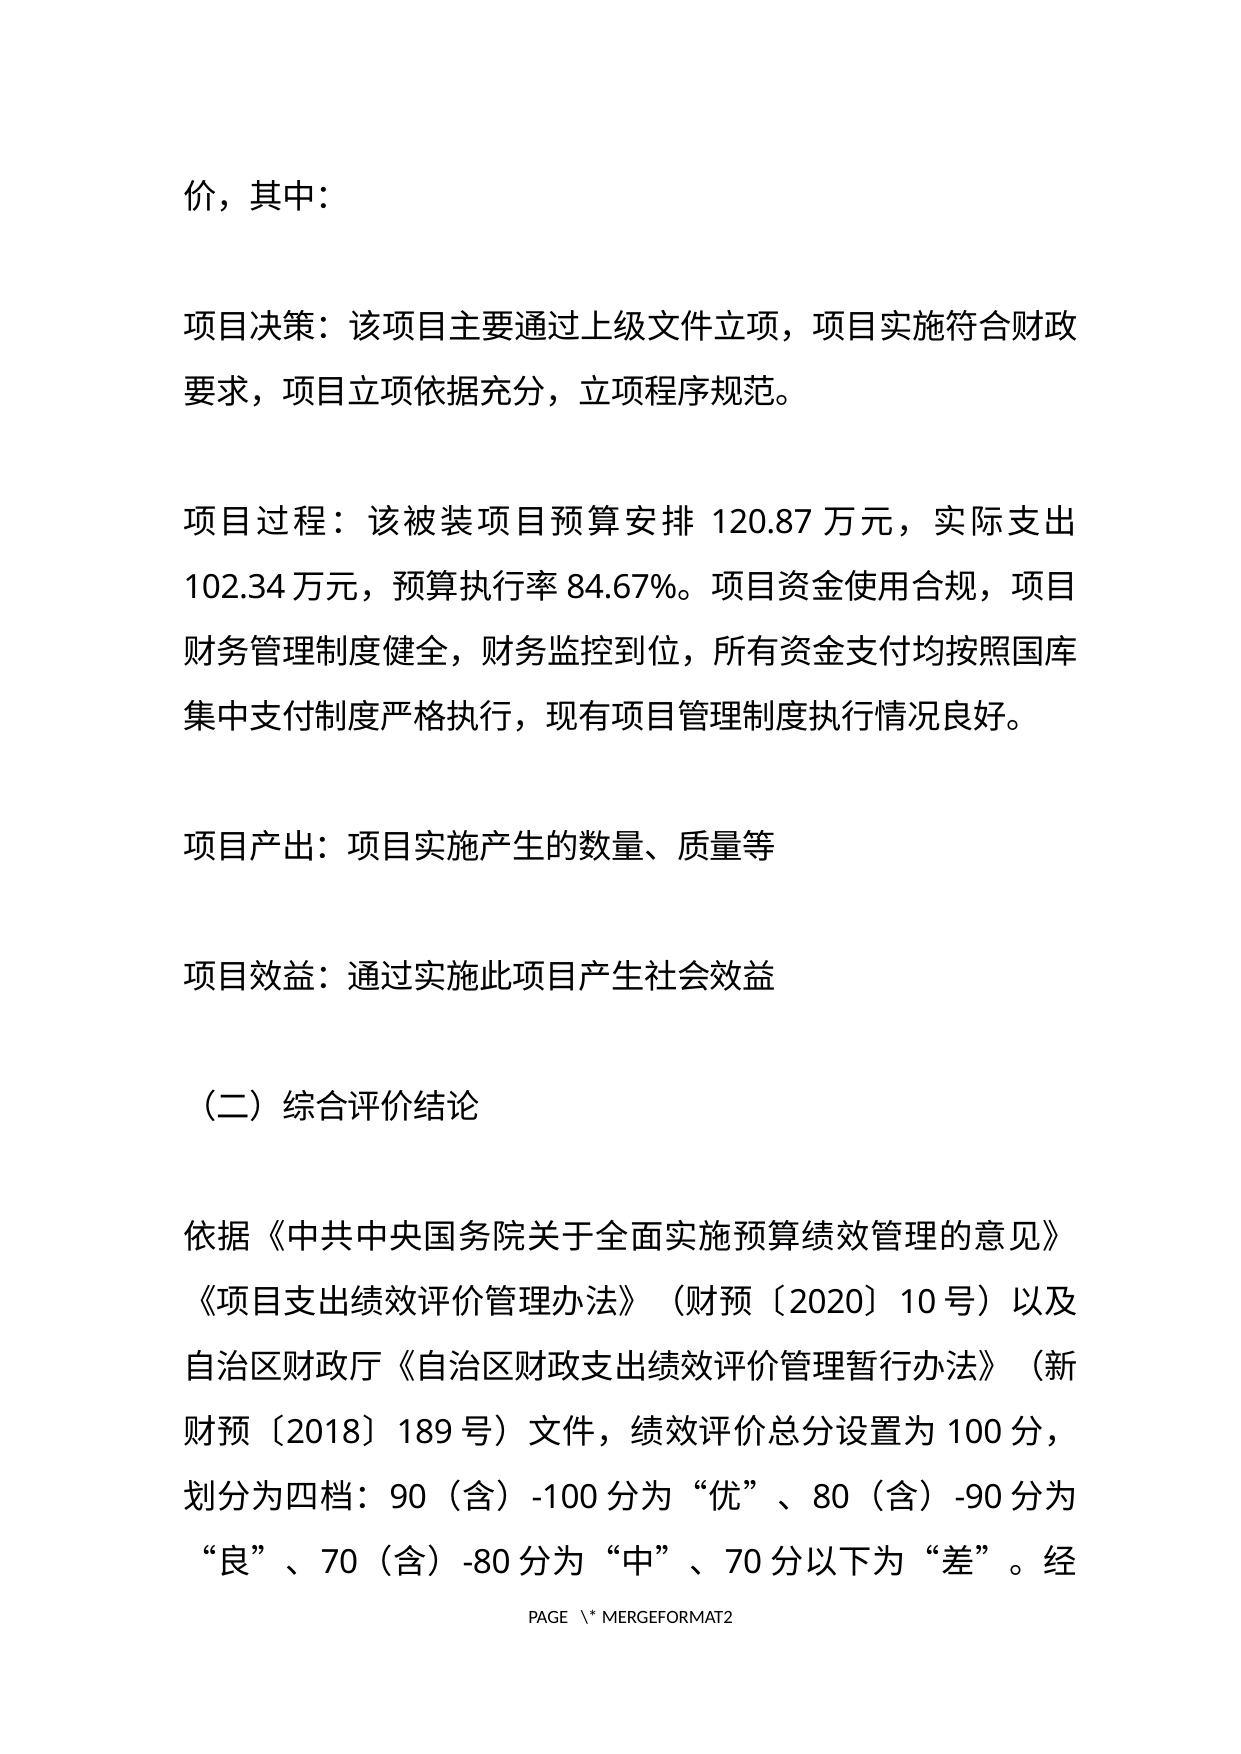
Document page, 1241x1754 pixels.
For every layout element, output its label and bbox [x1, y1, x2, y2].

text [183, 162, 1078, 1592]
